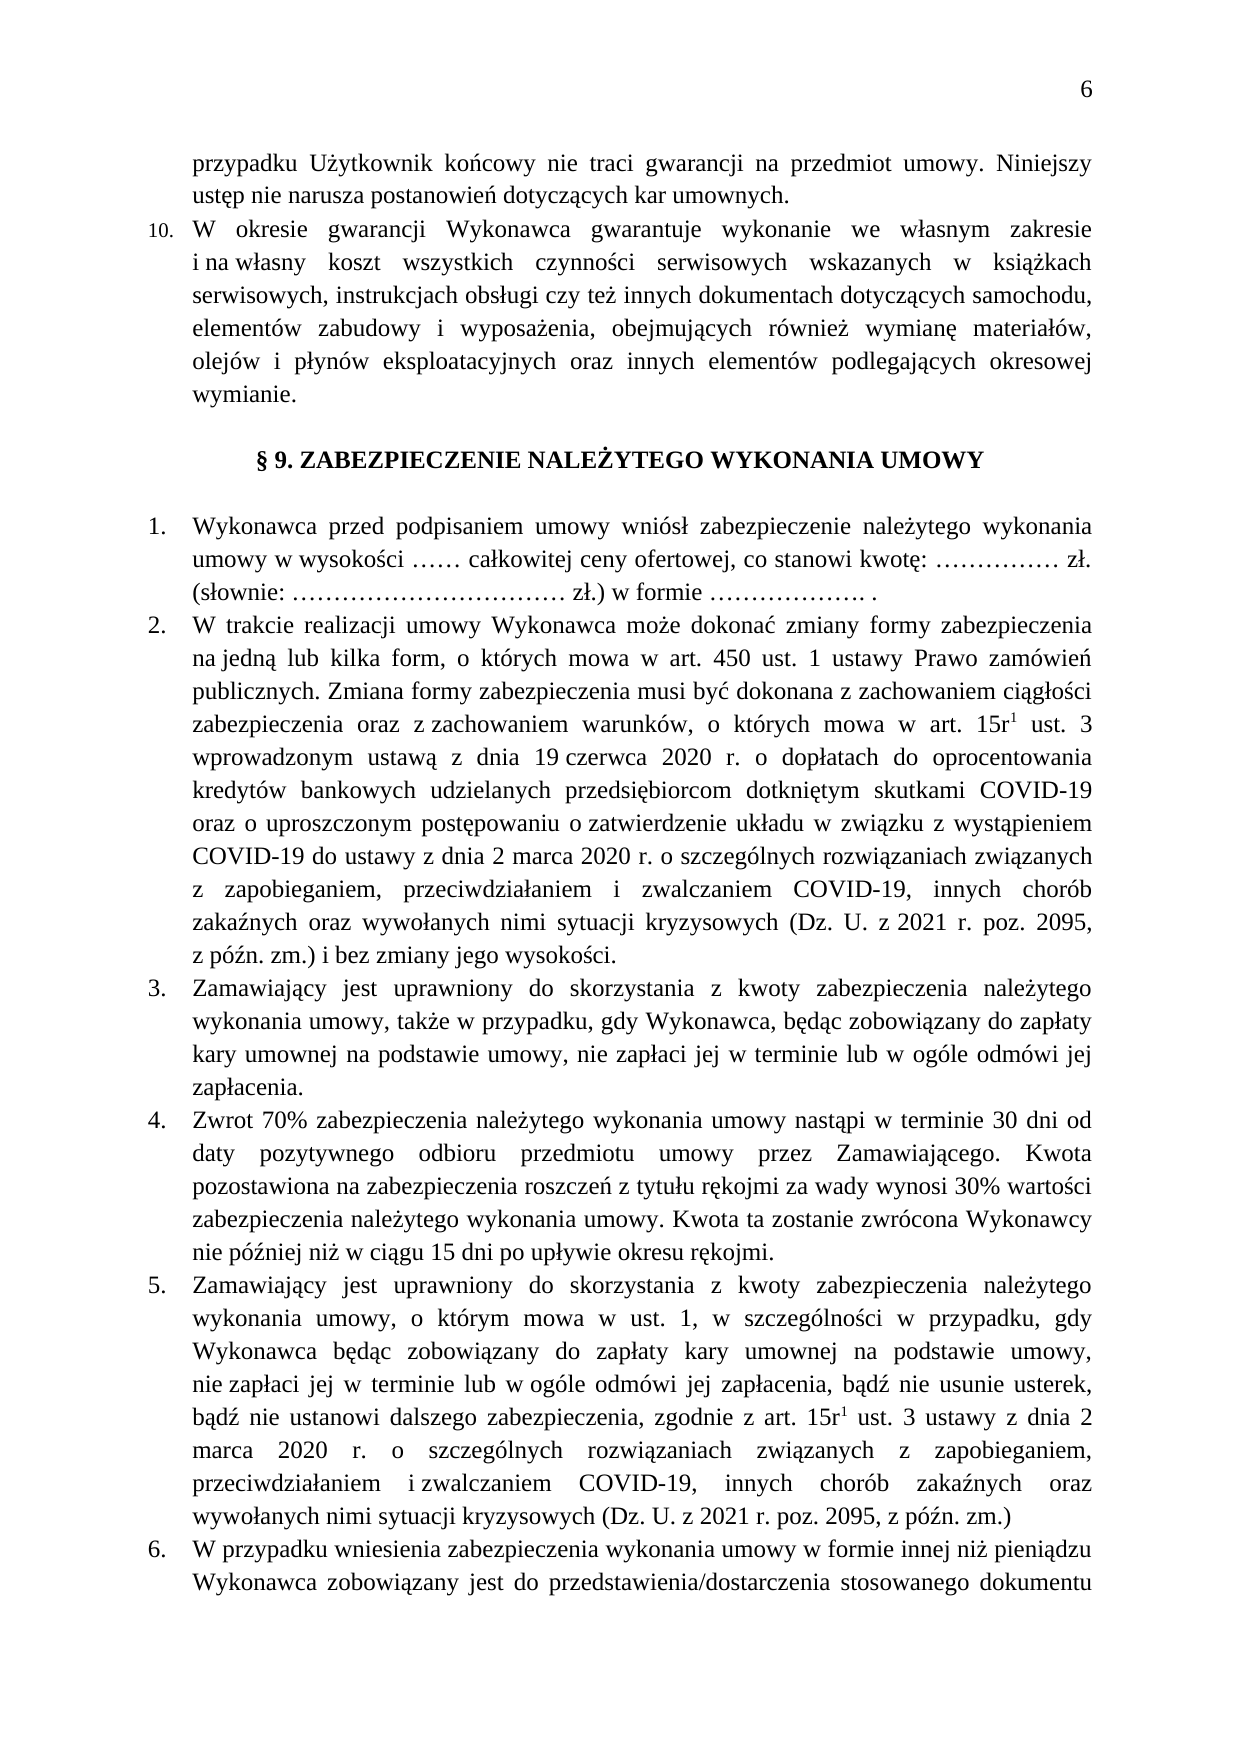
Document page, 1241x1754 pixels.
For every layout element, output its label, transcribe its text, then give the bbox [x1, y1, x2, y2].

list Zwrot 70% zabezpieczenia należytego wykonania umowy nastąpi w terminie 30 dni od daty pozytywnego odbioru przedmiotu umowy przez Zamawiającego. Kwota pozostawiona na zabezpieczenia roszczeń z tytułu rękojmi za wady wynosi 30% wartości zabezpieczenia należytego wykonania umowy. Kwota ta zostanie zwrócona Wykonawcy nie później niż w ciągu 15 dni po upływie okresu rękojmi. [148, 1105, 1093, 1266]
list W trakcie realizacji umowy Wykonawca może dokonać zmiany formy zabezpieczenia na jedną lub kilka form, o których mowa w art. 450 ust. 1 ustawy Prawo zamówień publicznych. Zmiana formy zabezpieczenia musi być dokonana z zachowaniem ciągłości zabezpieczenia oraz z zachowaniem warunków, o których mowa w art. 15r1 ust. 3 wprowadzonym ustawą z dnia 19 czerwca 2020 r. o dopłatach do oprocentowania kredytów bankowych udzielanych przedsiębiorcom dotkniętym skutkami COVID-19 oraz o uproszczonym postępowaniu o zatwierdzenie układu w związku z wystąpieniem COVID-19 do ustawy z dnia 2 marca 2020 r. o szczególnych rozwiązaniach związanych z zapobieganiem, przeciwdziałaniem i zwalczaniem COVID-19, innych chorób zakaźnych oraz wywołanych nimi sytuacji kryzysowych (Dz. U. z 2021 r. poz. 2095, z późn. zm.) i bez zmiany jego wysokości. [148, 610, 1093, 969]
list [148, 148, 1093, 209]
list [148, 1534, 1093, 1596]
list Wykonawca przed podpisaniem umowy wniósł zabezpieczenie należytego wykonania umowy w wysokości …… całkowitej ceny ofertowej, co stanowi kwotę: …………… zł. (słownie: …………………………… zł.) w formie ………………. . [148, 511, 1093, 606]
list Zamawiający jest uprawniony do skorzystania z kwoty zabezpieczenia należytego wykonania umowy, o którym mowa w ust. 1, w szczególności w przypadku, gdy Wykonawca będąc zobowiązany do zapłaty kary umownej na podstawie umowy, nie zapłaci jej w terminie lub w ogóle odmówi jej zapłacenia, bądź nie usunie usterek, bądź nie ustanowi dalszego zabezpieczenia, zgodnie z art. 15r1 ust. 3 ustawy z dnia 2 marca 2020 r. o szczególnych rozwiązaniach związanych z zapobieganiem, przeciwdziałaniem i zwalczaniem COVID-19, innych chorób zakaźnych oraz wywołanych nimi sytuacji kryzysowych (Dz. U. z 2021 r. poz. 2095, z późn. zm.) [148, 1270, 1093, 1530]
list W okresie gwarancji Wykonawca gwarantuje wykonanie we własnym zakresie i na własny koszt wszystkich czynności serwisowych wskazanych w książkach serwisowych, instrukcjach obsługi czy też innych dokumentach dotyczących samochodu, elementów zabudowy i wyposażenia, obejmujących również wymianę materiałów, olejów i płynów eksploatacyjnych oraz innych elementów podlegających okresowej wymianie. [148, 214, 1093, 407]
text § 9. ZABEZPIECZENIE NALEŻYTEGO WYKONANIA UMOWY [148, 445, 1093, 473]
list Zamawiający jest uprawniony do skorzystania z kwoty zabezpieczenia należytego wykonania umowy, także w przypadku, gdy Wykonawca, będąc zobowiązany do zapłaty kary umownej na podstawie umowy, nie zapłaci jej w terminie lub w ogóle odmówi jej zapłacenia. [148, 973, 1093, 1101]
